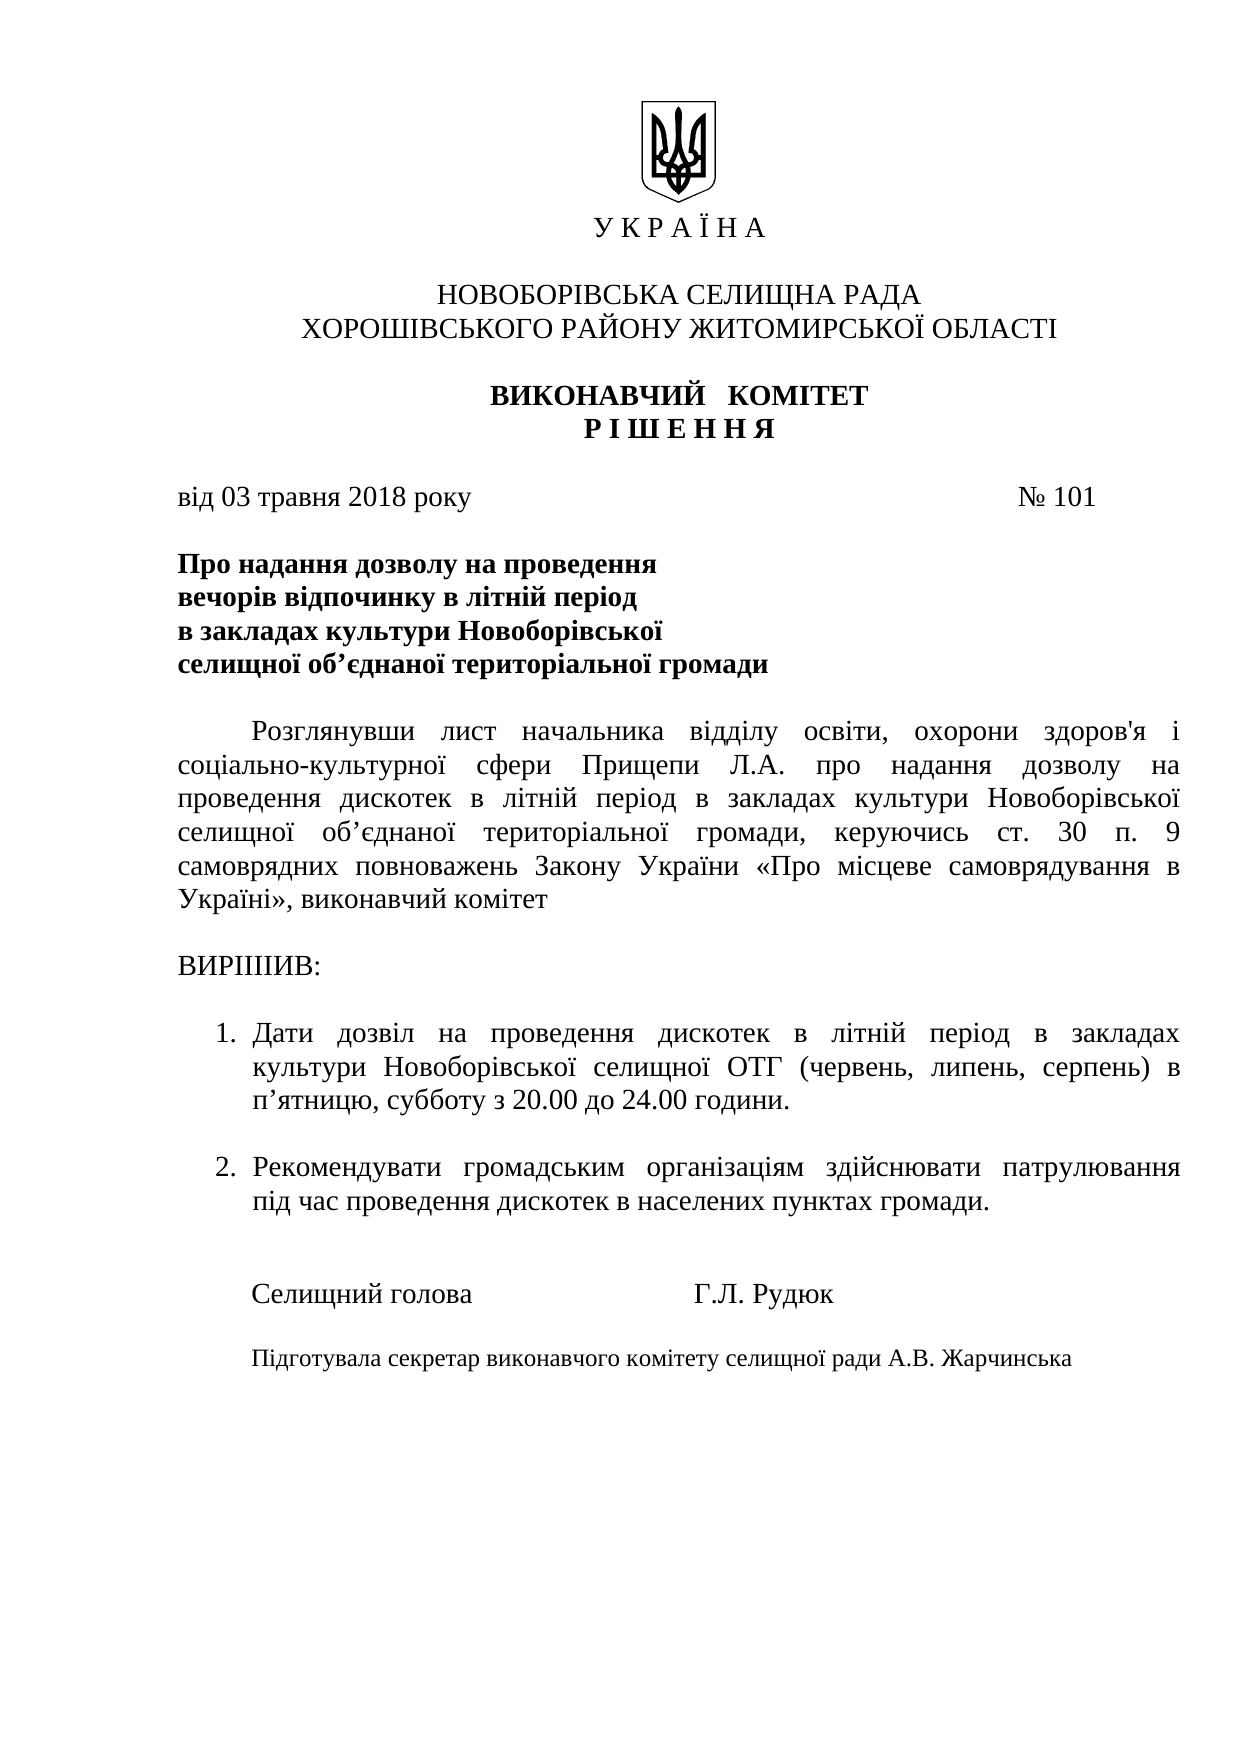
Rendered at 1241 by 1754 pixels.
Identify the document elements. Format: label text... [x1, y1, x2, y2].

text Про надання дозволу на проведення вечорів відпочинку в літній період в закладах культури Новоборівської [177, 546, 1181, 646]
text ВИКОНАВЧИЙ КОМІТЕТ [177, 378, 1181, 412]
text селищної об’єднаної територіальної громади [177, 646, 1181, 680]
text Розглянувши лист начальника відділу освіти, охорони здоров'я і соціально-культурної сфери Прищепи Л.А. про надання дозволу на проведення дискотек в літній період в закладах культури Новоборівської селищної об’єднаної територіальної громади, керуючись ст. 30 п. 9 самоврядних повноважень Закону України «Про місцеве самоврядування в Україні», виконавчий комітет [177, 713, 1181, 915]
text ВИРІIIIИВ: [177, 948, 1181, 982]
text Селищний голова Г.Л. Рудюк [177, 1276, 1181, 1310]
text ХОРОШІВСЬКОГО РАЙОНУ ЖИТОМИРСЬКОЇ ОБЛАСТІ [177, 311, 1181, 344]
text Р І Ш Е Н Н Я [177, 412, 1181, 445]
picture [634, 97, 724, 211]
text Підготувала секретар виконавчого комітету селищної ради А.В. Жарчинська [177, 1343, 1181, 1372]
text У К Р А Ї Н А [177, 210, 1181, 244]
text НОВОБОРІВСЬКА СЕЛИЩНА РАДА [177, 277, 1181, 311]
list Дати дозвіл на проведення дискотек в літній період в закладах культури Новоборівської селищної ОТГ (червень, липень, серпень) в п’ятницю, субботу з 20.00 до 24.00 години. [215, 1015, 1181, 1116]
text від 03 травня 2018 року № 101 [177, 479, 1181, 512]
list Рекомендувати громадським організаціям здійснювати патрулювання під час проведення дискотек в населених пунктах громади. [215, 1149, 1181, 1217]
